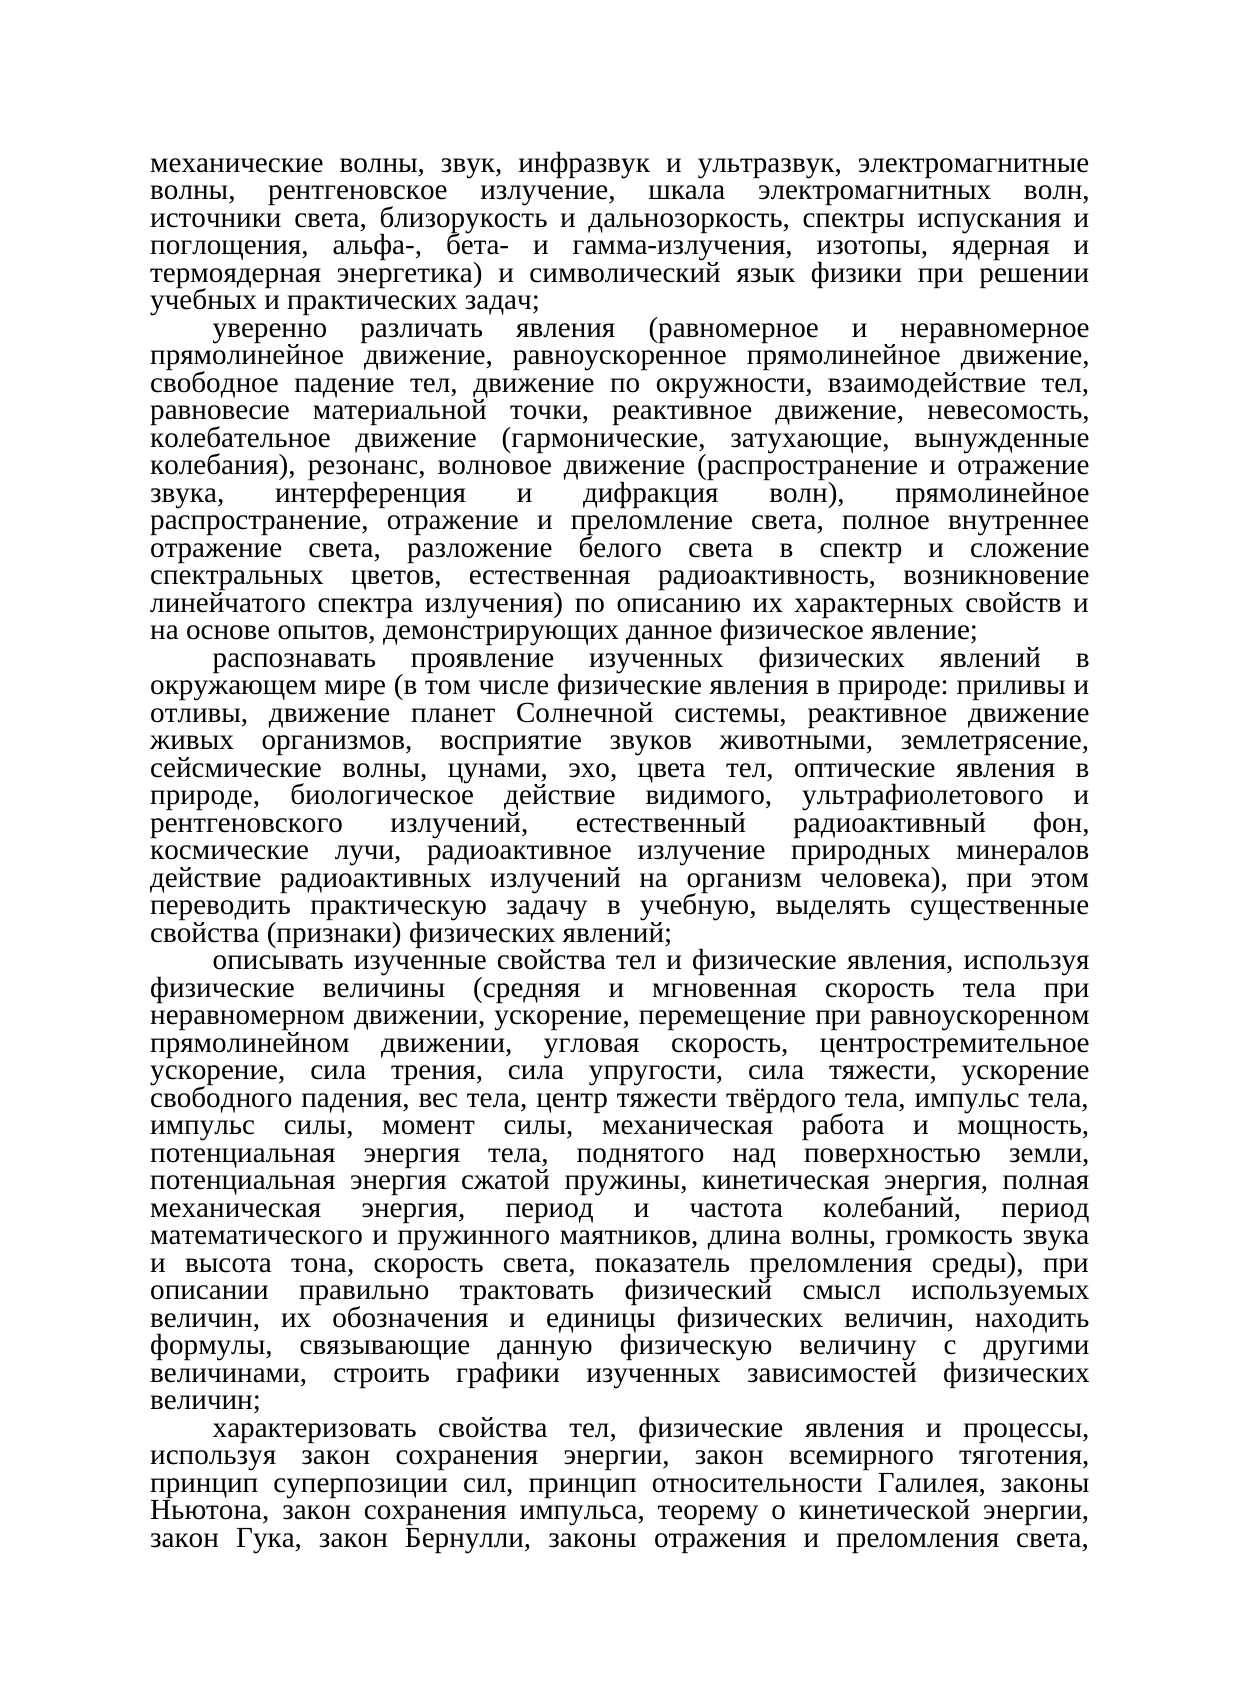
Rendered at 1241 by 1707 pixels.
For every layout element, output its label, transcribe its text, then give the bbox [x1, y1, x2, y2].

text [150, 150, 1090, 315]
text распознавать проявление изученных физических явлений в окружающем мире (в том числе физические явления в природе: приливы и отливы, движение планет Солнечной системы, реактивное движение живых организмов, восприятие звуков животными, землетрясение, сейсмические волны, цунами, эхо, цвета тел, оптические явления в природе, биологическое действие видимого, ультрафиолетового и рентгеновского излучений, естественный радиоактивный фон, космические лучи, радиоактивное излучение природных минералов действие радиоактивных излучений на организм человека), при этом переводить практическую задачу в учебную, выделять существенные свойства (признаки) физических явлений; [150, 645, 1090, 947]
text уверенно различать явления (равномерное и неравномерное прямолинейное движение, равноускоренное прямолинейное движение, свободное падение тел, движение по окружности, взаимодействие тел, равновесие материальной точки, реактивное движение, невесомость, колебательное движение (гармонические, затухающие, вынужденные колебания), резонанс, волновое движение (распространение и отражение звука, интерференция и дифракция волн), прямолинейное распространение, отражение и преломление света, полное внутреннее отражение света, разложение белого света в спектр и сложение спектральных цветов, естественная радиоактивность, возникновение линейчатого спектра излучения) по описанию их характерных свойств и на основе опытов, демонстрирующих данное физическое явление; [150, 315, 1090, 645]
text описывать изученные свойства тел и физические явления, используя физические величины (средняя и мгновенная скорость тела при неравномерном движении, ускорение, перемещение при равноускоренном прямолинейном движении, угловая скорость, центростремительное ускорение, сила трения, сила упругости, сила тяжести, ускорение свободного падения, вес тела, центр тяжести твёрдого тела, импульс тела, импульс силы, момент силы, механическая работа и мощность, потенциальная энергия тела, поднятого над поверхностью земли, потенциальная энергия сжатой пружины, кинетическая энергия, полная механическая энергия, период и частота колебаний, период математического и пружинного маятников, длина волны, громкость звука и высота тона, скорость света, показатель преломления среды), при описании правильно трактовать физический смысл используемых величин, их обозначения и единицы физических величин, находить формулы, связывающие данную физическую величину с другими величинами, строить графики изученных зависимостей физических величин; [150, 947, 1090, 1415]
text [150, 1415, 1090, 1552]
